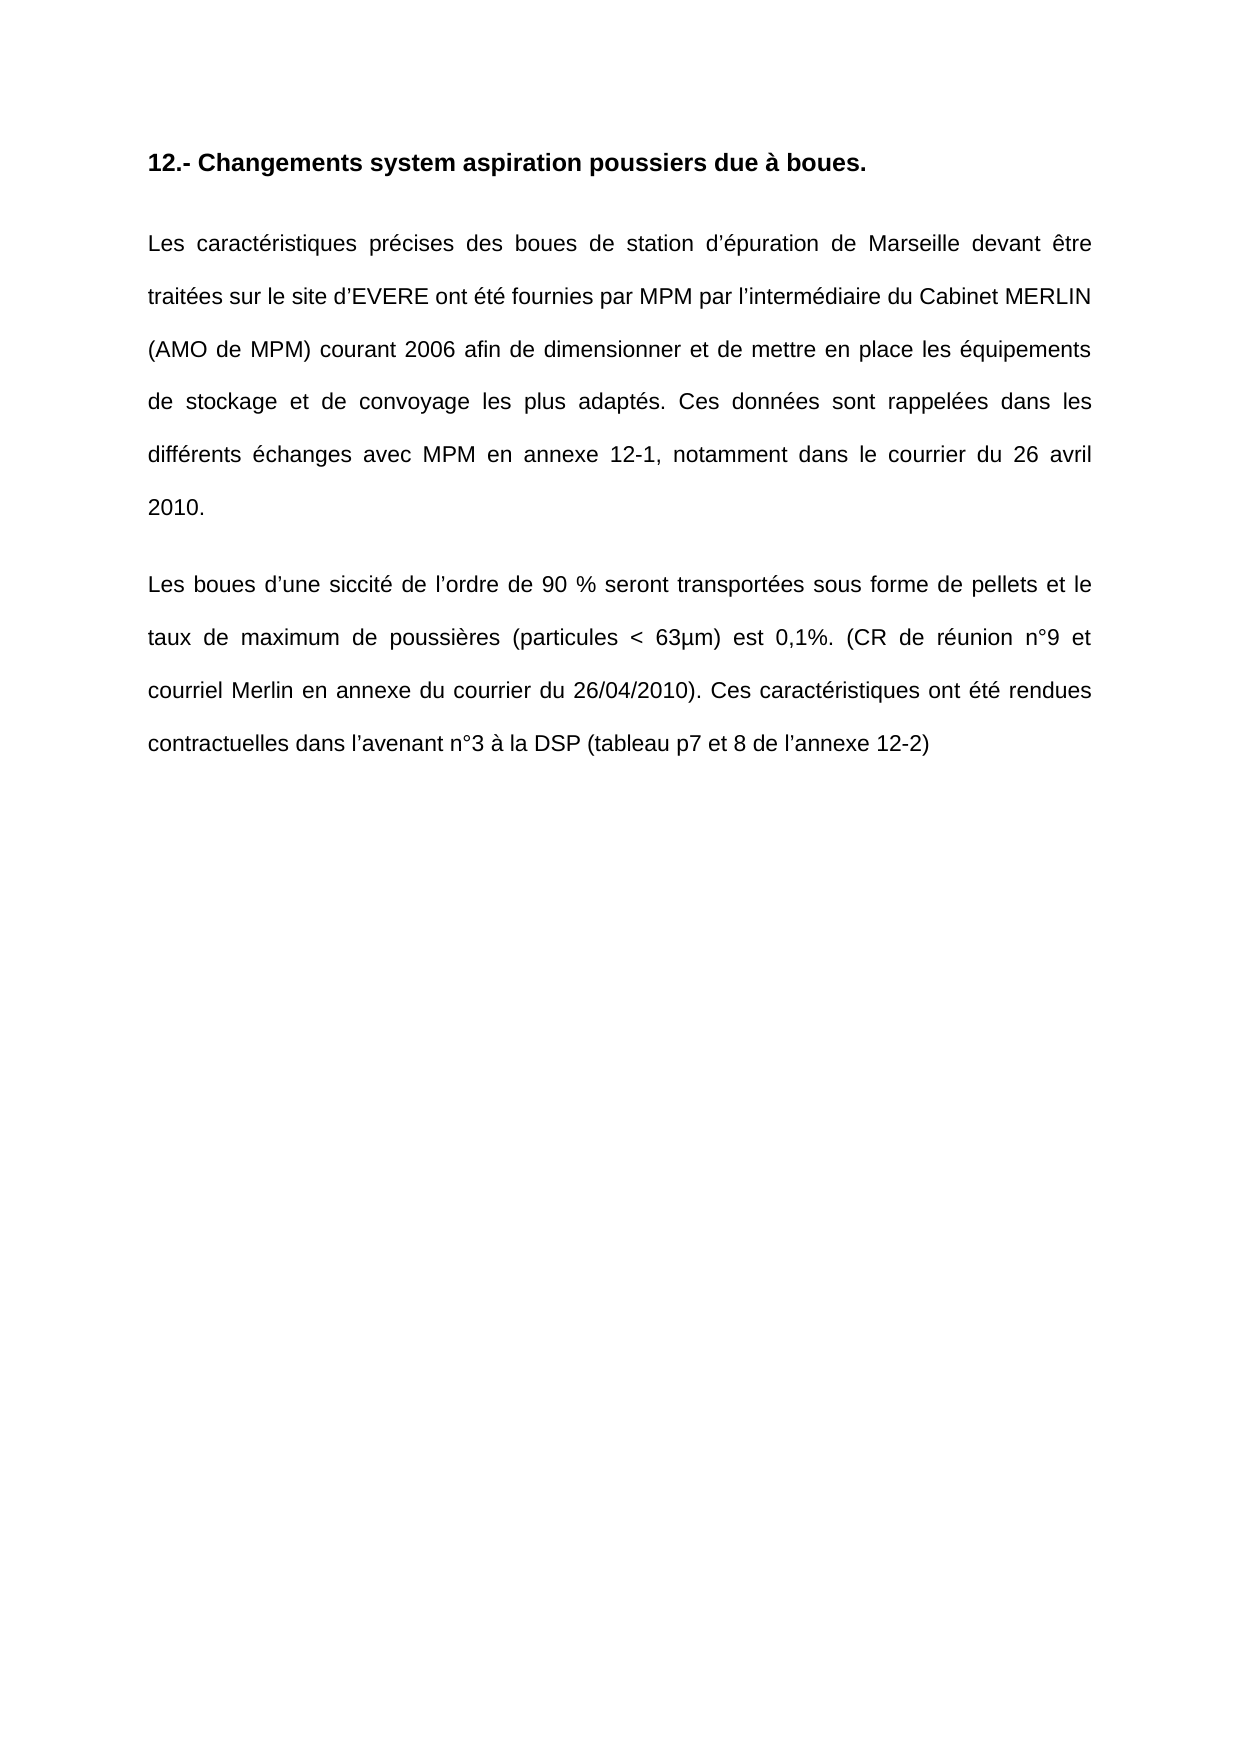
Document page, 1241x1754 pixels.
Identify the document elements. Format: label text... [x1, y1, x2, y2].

text 12.- Changements system aspiration poussiers due à boues. [148, 148, 1093, 176]
text Les caractéristiques précises des boues de station d’épuration de Marseille devant être traitées sur le site d’EVERE ont été fournies par MPM par l’intermédiaire du Cabinet MERLIN (AMO de MPM) courant 2006 afin de dimensionner et de mettre en place les équipements de stockage et de convoyage les plus adaptés. Ces données sont rappelées dans les différents échanges avec MPM en annexe 12-1, notamment dans le courrier du 26 avril 2010. [148, 230, 1093, 520]
text Les boues d’une siccité de l’ordre de 90 % seront transportées sous forme de pellets et le taux de maximum de poussières (particules < 63µm) est 0,1%. (CR de réunion n°9 et courriel Merlin en annexe du courrier du 26/04/2010). Ces caractéristiques ont été rendues contractuelles dans l’avenant n°3 à la DSP (tableau p7 et 8 de l’annexe 12-2) [148, 571, 1093, 756]
